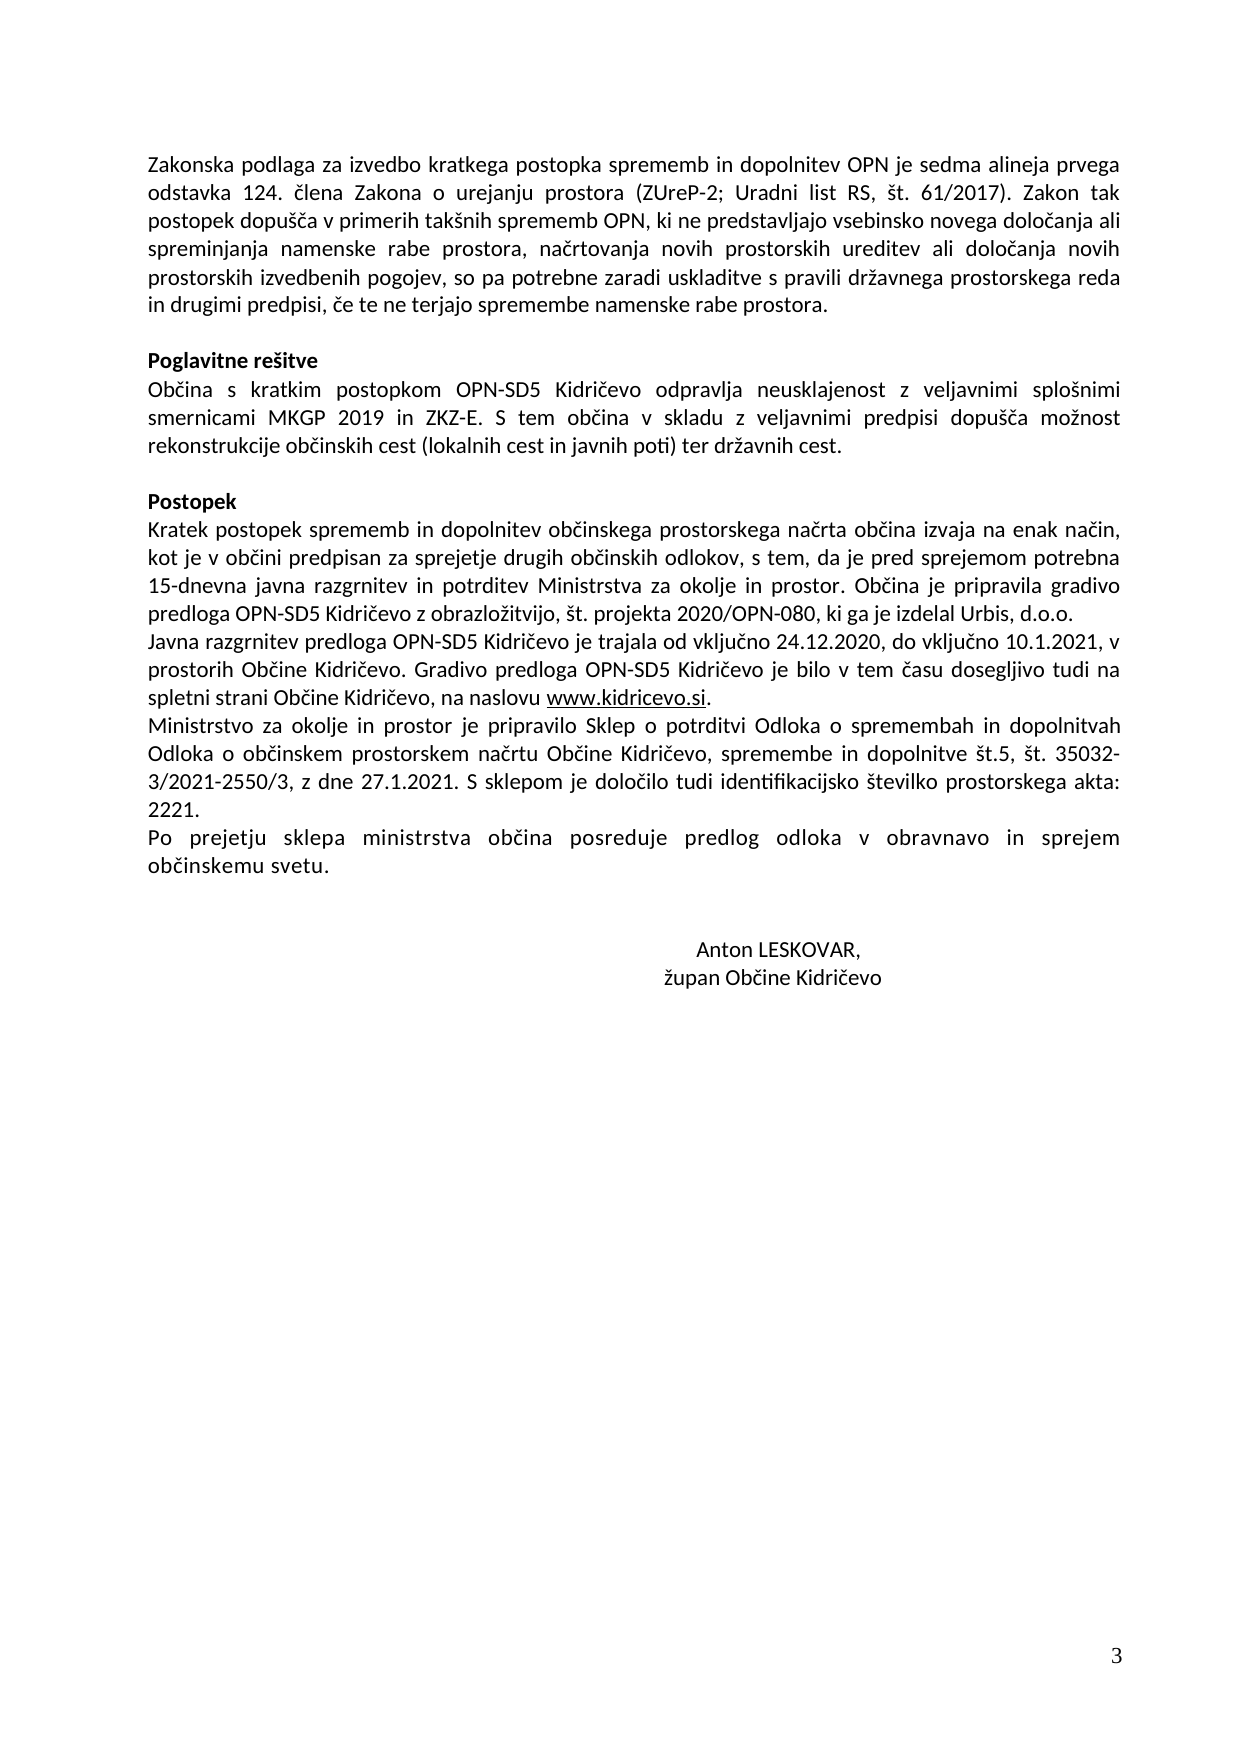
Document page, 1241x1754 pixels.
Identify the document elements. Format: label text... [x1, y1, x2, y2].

text Po prejetju sklepa ministrstva občina posreduje predlog odloka v obravnavo in sprejem občinskemu svetu. [148, 823, 1122, 879]
text Anton LESKOVAR, [148, 935, 1122, 963]
text Ministrstvo za okolje in prostor je pripravilo Sklep o potrditvi Odloka o spremembah in dopolnitvah Odloka o občinskem prostorskem načrtu Občine Kidričevo, spremembe in dopolnitve št.5, št. 35032-3/2021-2550/3, z dne 27.1.2021. S sklepom je določilo tudi identifikacijsko številko prostorskega akta: 2221. [148, 711, 1122, 823]
text Javna razgrnitev predloga OPN-SD5 Kidričevo je trajala od vključno 24.12.2020, do vključno 10.1.2021, v prostorih Občine Kidričevo. Gradivo predloga OPN-SD5 Kidričevo je bilo v tem času dosegljivo tudi na spletni strani Občine Kidričevo, na naslovu www.kidricevo.si. [148, 627, 1122, 711]
text župan Občine Kidričevo [148, 963, 1122, 991]
text Kratek postopek sprememb in dopolnitev občinskega prostorskega načrta občina izvaja na enak način, kot je v občini predpisan za sprejetje drugih občinskih odlokov, s tem, da je pred sprejemom potrebna 15-dnevna javna razgrnitev in potrditev Ministrstva za okolje in prostor. Občina je pripravila gradivo predloga OPN-SD5 Kidričevo z obrazložitvijo, št. projekta 2020/OPN-080, ki ga je izdelal Urbis, d.o.o. [148, 515, 1122, 627]
text Občina s kratkim postopkom OPN-SD5 Kidričevo odpravlja neusklajenost z veljavnimi splošnimi smernicami MKGP 2019 in ZKZ-E. S tem občina v skladu z veljavnimi predpisi dopušča možnost rekonstrukcije občinskih cest (lokalnih cest in javnih poti) ter državnih cest. [148, 375, 1122, 459]
text Poglavitne rešitve [148, 347, 1122, 375]
text Zakonska podlaga za izvedbo kratkega postopka sprememb in dopolnitev OPN je sedma alineja prvega odstavka 124. člena Zakona o urejanju prostora (ZUreP-2; Uradni list RS, št. 61/2017). Zakon tak postopek dopušča v primerih takšnih sprememb OPN, ki ne predstavljajo vsebinsko novega določanja ali spreminjanja namenske rabe prostora, načrtovanja novih prostorskih ureditev ali določanja novih prostorskih izvedbenih pogojev, so pa potrebne zaradi uskladitve s pravili državnega prostorskega reda in drugimi predpisi, če te ne terjajo spremembe namenske rabe prostora. [148, 151, 1122, 319]
text Postopek [148, 487, 1122, 515]
